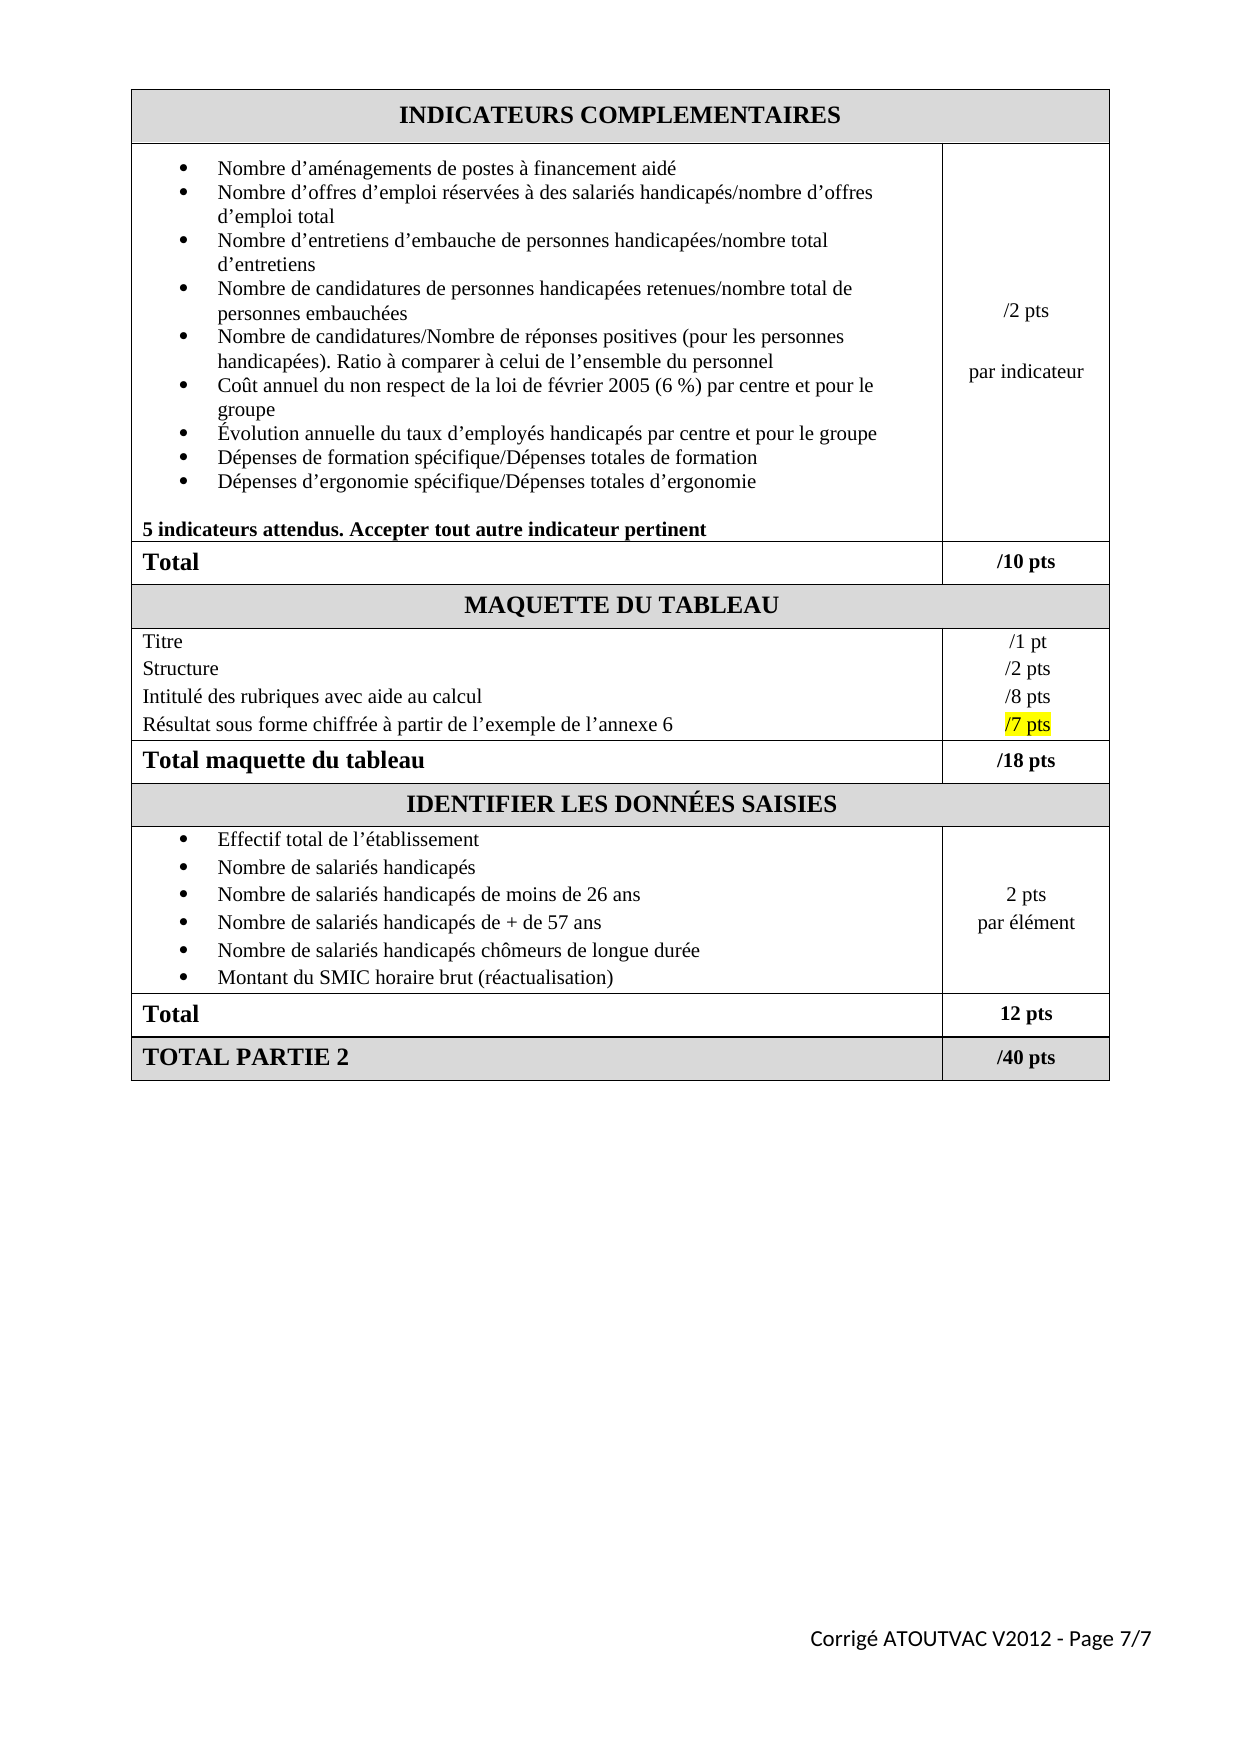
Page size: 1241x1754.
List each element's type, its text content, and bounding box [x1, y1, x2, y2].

table_cell IDENTIFIER LES DONNÉES SAISIES [132, 784, 1109, 826]
table_cell TOTAL PARTIE 2 [132, 1038, 942, 1080]
table_cell Total [132, 994, 942, 1036]
table_cell MAQUETTE DU TABLEAU [132, 585, 1109, 628]
table_cell INDICATEURS COMPLEMENTAIRES [132, 90, 1109, 142]
table_cell Nombre d’aménagements de postes à financement aidé Nombre d’offres d’emploi réservées à des salariés handicapés/nombre d’offres d’emploi total Nombre d’entretiens d’embauche de personnes handicapées/nombre total d’entretiens Nombre de candidatures de personnes handicapées retenues/nombre total de personnes embauchées Nombre de candidatures/Nombre de réponses positives (pour les personnes handicapées). Ratio à comparer à celui de l’ensemble du personnel Coût annuel du non respect de la loi de février 2005 (6 %) par centre et pour le groupe Évolution annuelle du taux d’employés handicapés par centre et pour le groupe Dépenses de formation spécifique/Dépenses totales de formation Dépenses d’ergonomie spécifique/Dépenses totales d’ergonomie 5 indicateurs attendus. Accepter tout autre indicateur pertinent [132, 144, 942, 541]
table_cell Total [132, 542, 942, 584]
table_cell Effectif total de l’établissement Nombre de salariés handicapés Nombre de salariés handicapés de moins de 26 ans Nombre de salariés handicapés de + de 57 ans Nombre de salariés handicapés chômeurs de longue durée Montant du SMIC horaire brut (réactualisation) [132, 827, 942, 993]
table_cell 2 pts par élément [943, 827, 1109, 993]
table_cell Titre Structure Intitulé des rubriques avec aide au calcul Résultat sous forme chiffrée à partir de l’exemple de l’annexe 6 [132, 629, 942, 739]
table_cell /2 pts par indicateur [943, 144, 1109, 541]
table_cell /10 pts [943, 542, 1109, 584]
table_cell Total maquette du tableau [132, 741, 942, 783]
table_cell /1 pt /2 pts /8 pts /7 pts [943, 629, 1109, 739]
table_cell 12 pts [943, 994, 1109, 1036]
table_cell /18 pts [943, 741, 1109, 783]
table_cell /40 pts [943, 1038, 1109, 1080]
